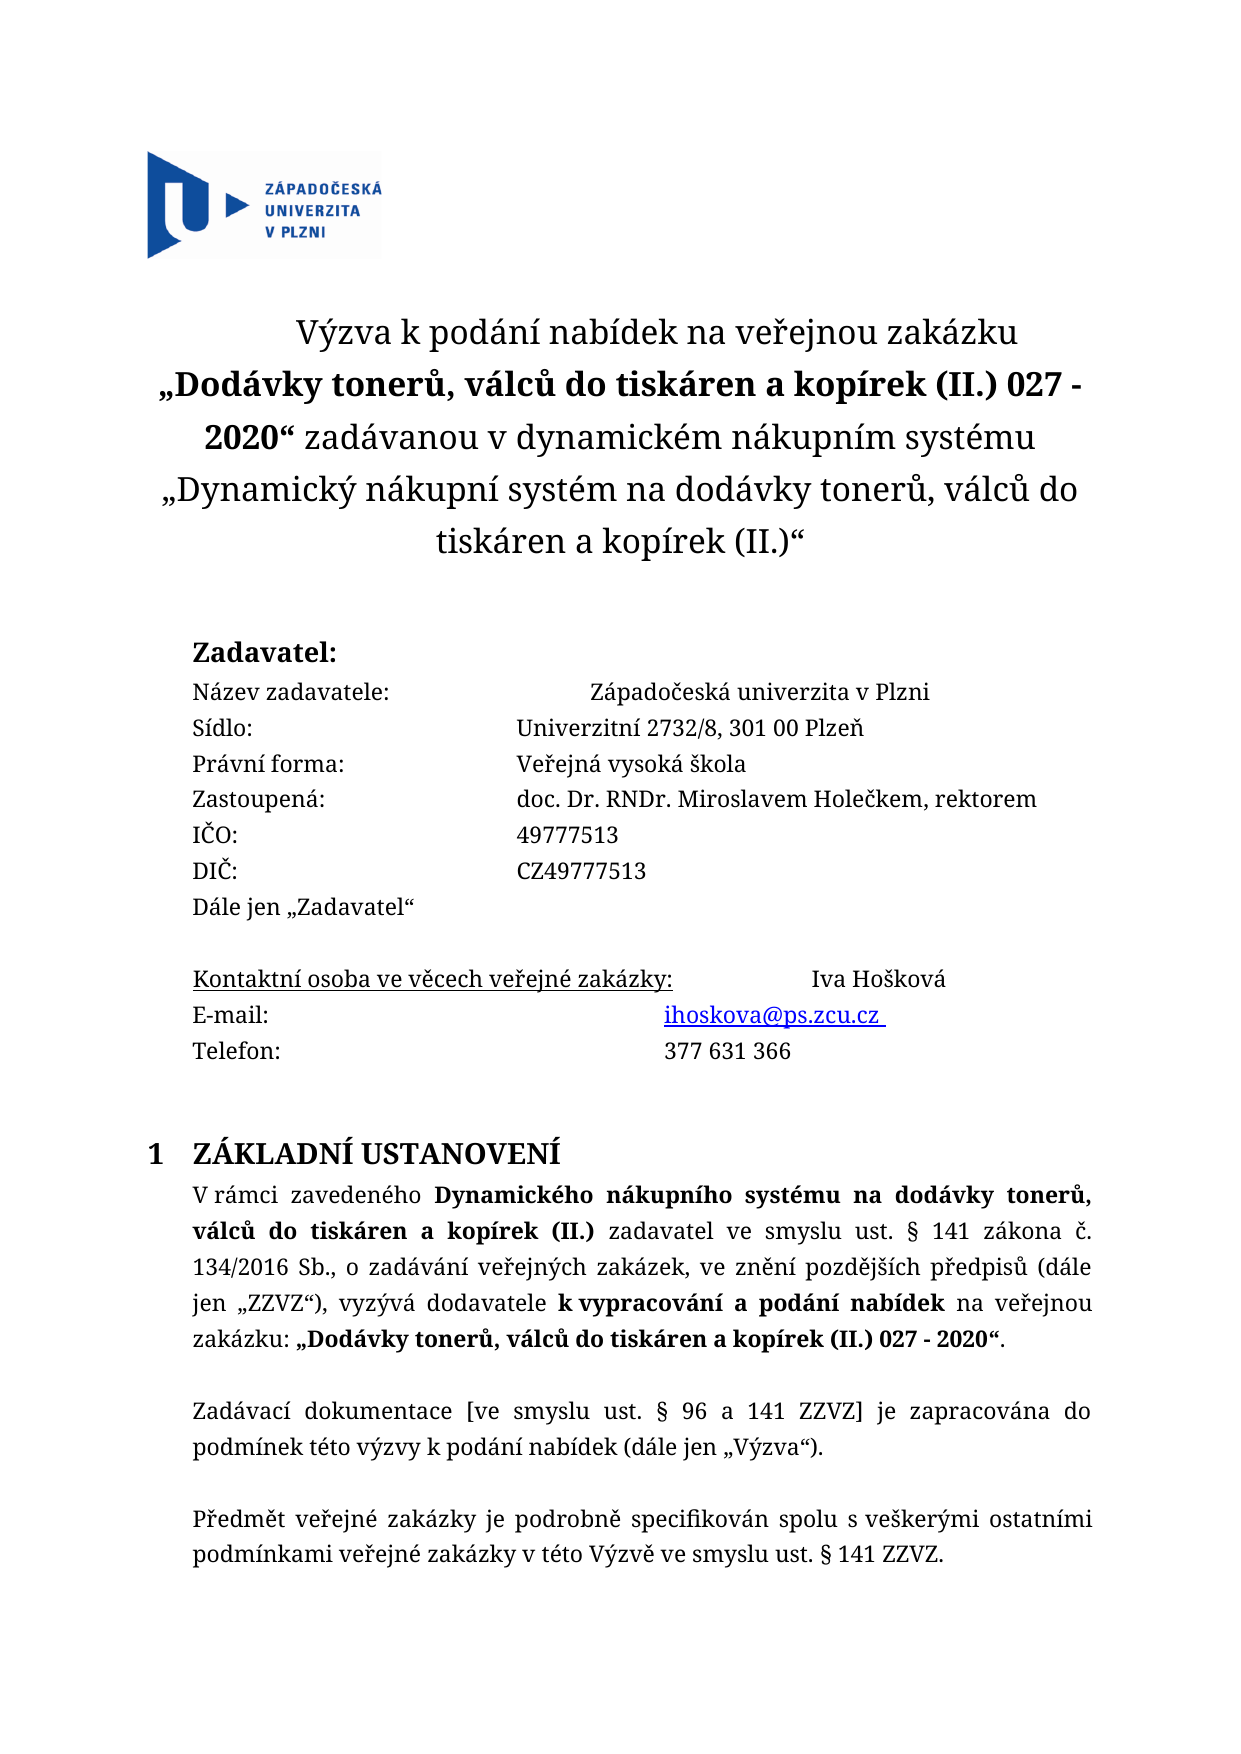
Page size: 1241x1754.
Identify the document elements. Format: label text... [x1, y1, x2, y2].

text Předmět veřejné zakázky je podrobně specifikován spolu s veškerými ostatními podmínkami veřejné zakázky v této Výzvě ve smyslu ust. § 141 ZZVZ. [192, 1502, 1093, 1570]
subtitle ZÁKLADNÍ USTANOVENÍ [148, 1133, 1093, 1173]
text E-mail: ihoskova@ps.zcu.cz [148, 999, 1093, 1030]
text Telefon: 377 631 366 [148, 1035, 1093, 1066]
text Výzva k podání nabídek na veřejnou zakázku „Dodávky tonerů, válců do tiskáren a kopírek (II.) 027 - 2020“ zadávanou v dynamickém nákupním systému „Dynamický nákupní systém na dodávky tonerů, válců do tiskáren a kopírek (II.)“ [148, 309, 1093, 563]
text Dále jen „Zadavatel“ [148, 891, 1093, 922]
text V rámci zavedeného Dynamického nákupního systému na dodávky tonerů, válců do tiskáren a kopírek (II.) zadavatel ve smyslu ust. § 141 zákona č. 134/2016 Sb., o zadávání veřejných zakázek, ve znění pozdějších předpisů (dále jen „ZZVZ“), vyzývá dodavatele k vypracování a podání nabídek na veřejnou zakázku: „Dodávky tonerů, válců do tiskáren a kopírek (II.) 027 - 2020“. [192, 1179, 1093, 1354]
text Zastoupená: doc. Dr. RNDr. Miroslavem Holečkem, rektorem [192, 783, 1093, 815]
text Sídlo: Univerzitní 2732/8, 301 00 Plzeň [148, 712, 1093, 743]
text Název zadavatele: Západočeská univerzita v Plzni [148, 676, 1093, 707]
text IČO: 49777513 [148, 819, 1093, 851]
text DIČ: CZ49777513 [148, 855, 1093, 887]
text Zadavatel: [192, 633, 1093, 670]
text Zadávací dokumentace [ve smyslu ust. § 96 a 141 ZZVZ] je zapracována do podmínek této výzvy k podání nabídek (dále jen „Výzva“). [192, 1395, 1093, 1462]
picture [147, 151, 382, 259]
text Právní forma: Veřejná vysoká škola [148, 747, 1093, 779]
text Kontaktní osoba ve věcech veřejné zakázky: Iva Hošková [148, 963, 1093, 994]
